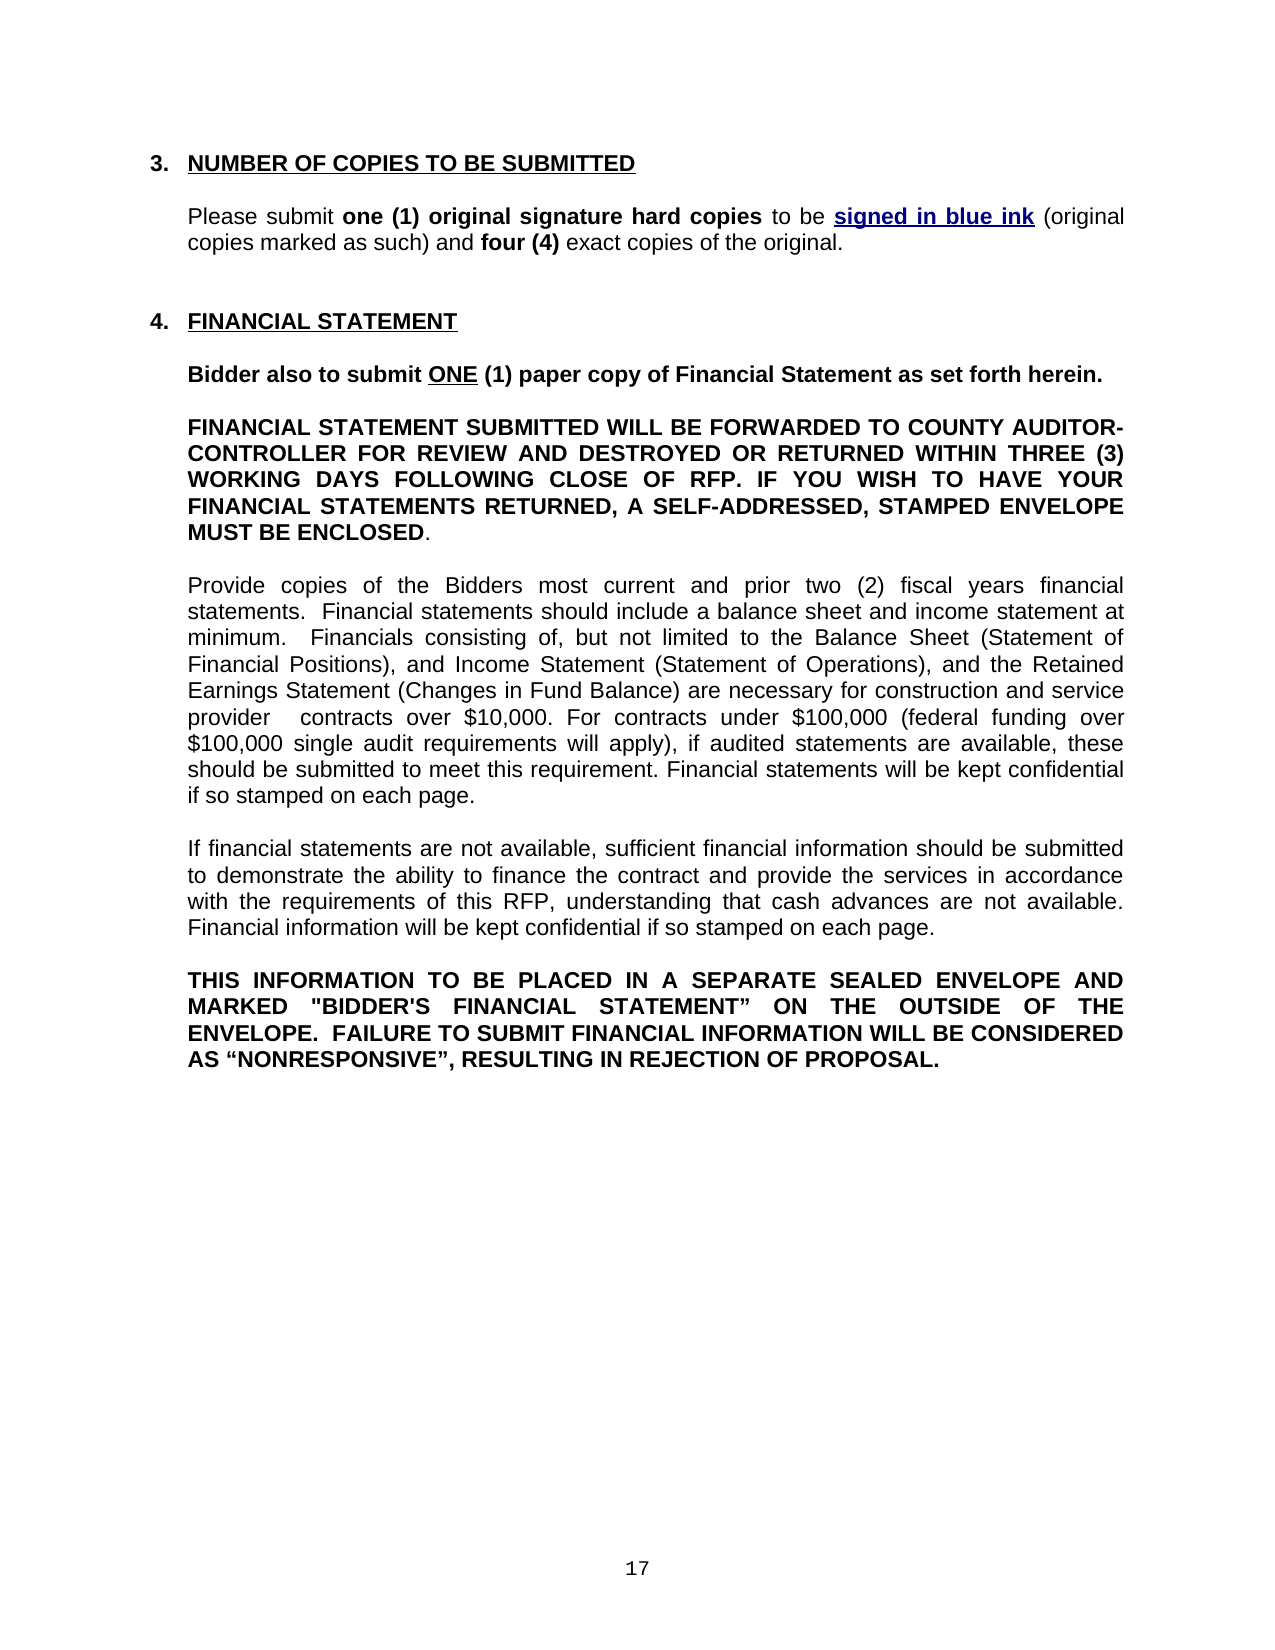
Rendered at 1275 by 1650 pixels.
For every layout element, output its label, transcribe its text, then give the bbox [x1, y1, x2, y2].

text Bidder also to submit ONE (1) paper copy of Financial Statement as set forth herein. [187, 361, 1125, 387]
text Provide copies of the Bidders most current and prior two (2) fiscal years financial statements. Financial statements should include a balance sheet and income statement at minimum. Financials consisting of, but not limited to the Balance Sheet (Statement of Financial Positions), and Income Statement (Statement of Operations), and the Retained Earnings Statement (Changes in Fund Balance) are necessary for construction and service provider contracts over $10,000. For contracts under $100,000 (federal funding over $100,000 single audit requirements will apply), if audited statements are available, these should be submitted to meet this requirement. Financial statements will be kept confidential if so stamped on each page. [187, 572, 1125, 809]
text Please submit one (1) original signature hard copies to be signed in blue ink (original copies marked as such) and four (4) exact copies of the original. [187, 203, 1125, 255]
text If financial statements are not available, sufficient financial information should be submitted to demonstrate the ability to finance the contract and provide the services in accordance with the requirements of this RFP, understanding that cash advances are not available. Financial information will be kept confidential if so stamped on each page. [187, 835, 1125, 941]
text 3. NUMBER OF COPIES TO BE SUBMITTED [150, 150, 1125, 176]
list FINANCIAL STATEMENT SUBMITTED WILL BE FORWARDED TO COUNTY AUDITOR-CONTROLLER FOR REVIEW AND DESTROYED OR RETURNED WITHIN THREE (3) WORKING DAYS FOLLOWING CLOSE OF RFP. IF YOU WISH TO HAVE YOUR FINANCIAL STATEMENTS RETURNED, A SELF-ADDRESSED, STAMPED ENVELOPE MUST BE ENCLOSED. [187, 413, 1125, 545]
text THIS INFORMATION TO BE PLACED IN A SEPARATE SEALED ENVELOPE AND MARKED "BIDDER'S FINANCIAL STATEMENT” ON THE OUTSIDE OF THE ENVELOPE. FAILURE TO SUBMIT FINANCIAL INFORMATION WILL BE CONSIDERED AS “NONRESPONSIVE”, RESULTING IN REJECTION OF PROPOSAL. [187, 967, 1125, 1072]
text 4. FINANCIAL STATEMENT [150, 308, 1125, 334]
